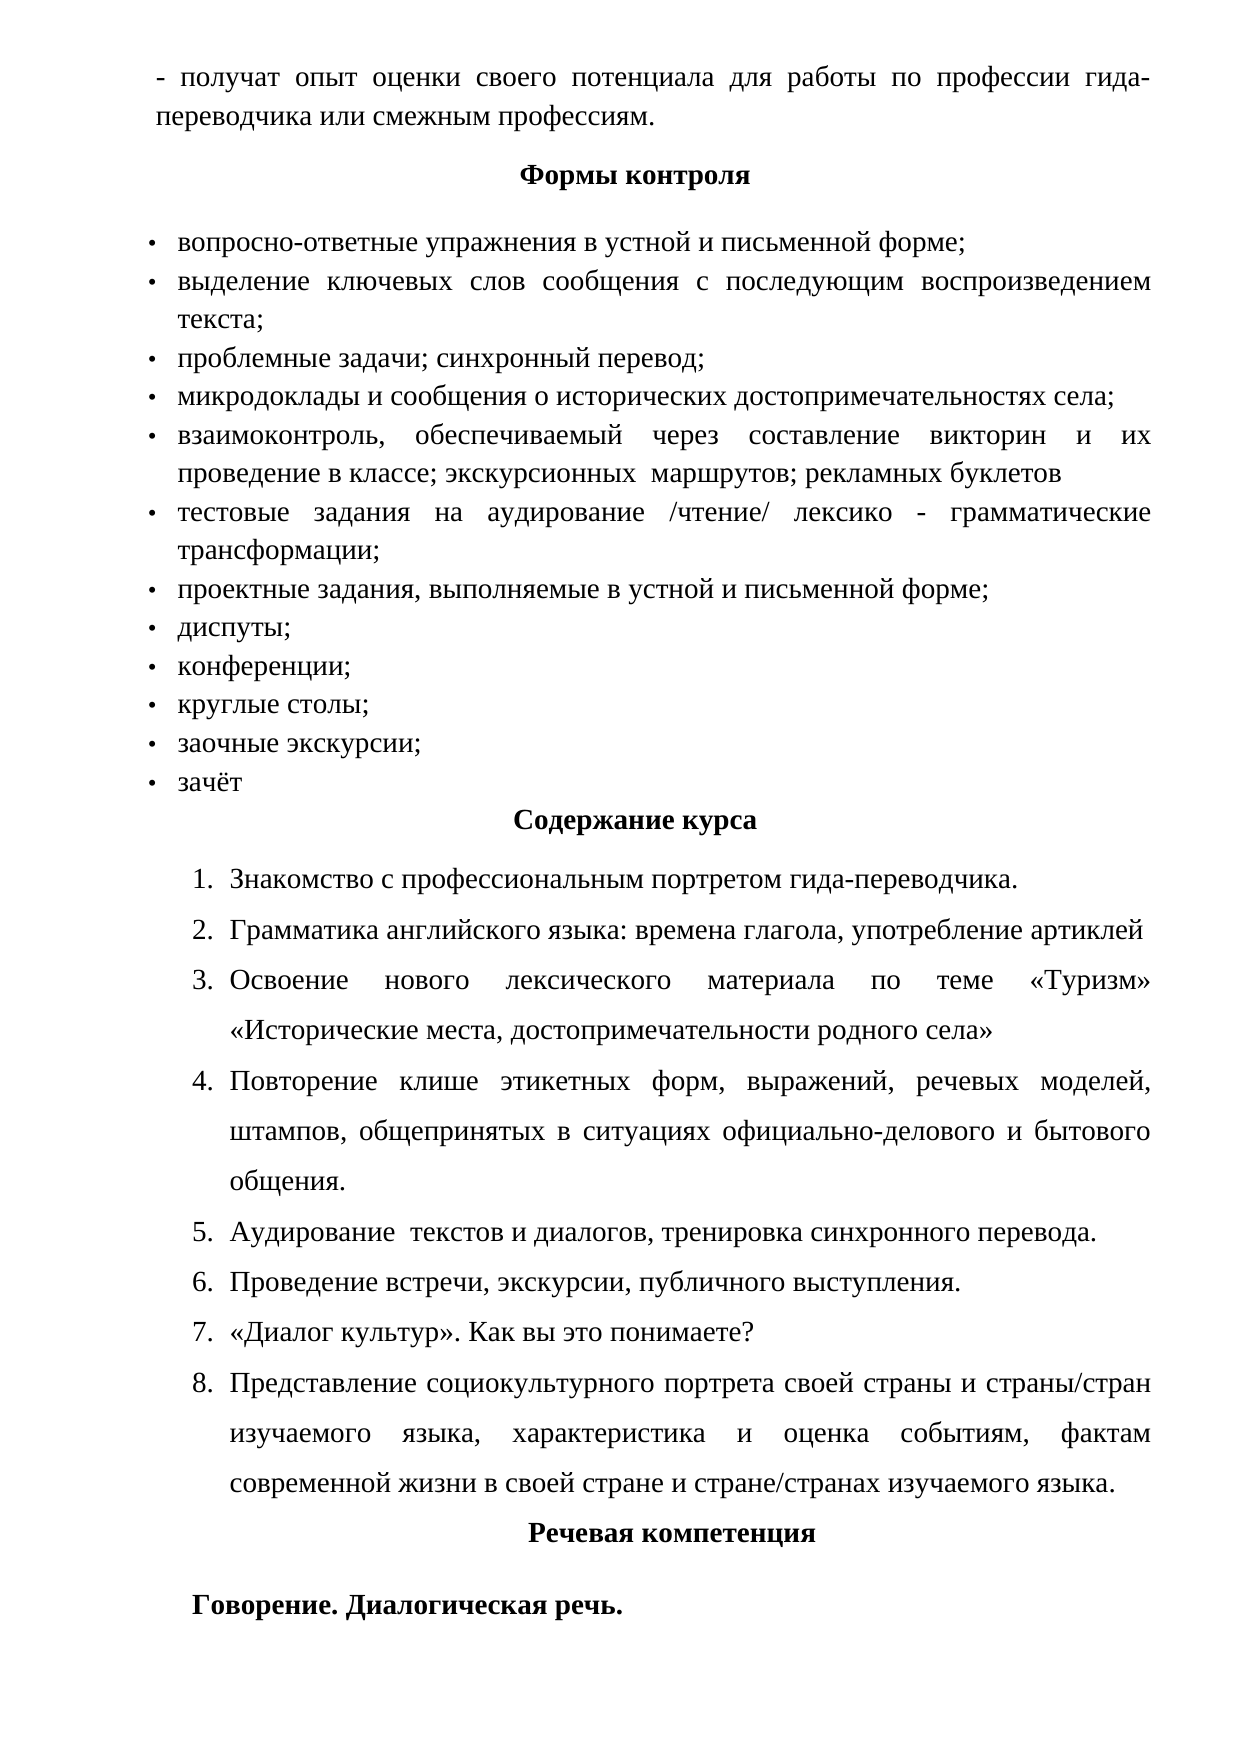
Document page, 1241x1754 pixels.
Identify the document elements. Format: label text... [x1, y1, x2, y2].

text Речевая компетенция [192, 1516, 1152, 1549]
list взаимоконтроль, обеспечиваемый через составление викторин и их проведение в классе; экскурсионных маршрутов; рекламных буклетов [148, 417, 1152, 489]
list проектные задания, выполняемые в устной и письменной форме; [148, 571, 1152, 604]
text Содержание курса [118, 802, 1152, 836]
list Аудирование текстов и диалогов, тренировка синхронного перевода. [192, 1214, 1152, 1247]
list проблемные задачи; синхронный перевод; [148, 340, 1152, 373]
list Представление социокультурного портрета своей страны и страны/стран изучаемого языка, характеристика и оценка событиям, фактам современной жизни в своей стране и стране/странах изучаемого языка. [192, 1365, 1152, 1499]
list «Диалог культур». Как вы это понимаете? [192, 1314, 1152, 1348]
list микродоклады и сообщения о исторических достопримечательностях села; [148, 378, 1152, 412]
text - получат опыт оценки своего потенциала для работы по профессии гида-переводчика или смежным профессиям. [156, 59, 1152, 131]
list Освоение нового лексического материала по теме «Туризм» «Исторические места, достопримечательности родного села» [192, 962, 1152, 1046]
text Формы контроля [118, 157, 1152, 191]
list конференции; [148, 648, 1152, 682]
list Грамматика английского языка: времена глагола, употребление артиклей [192, 912, 1152, 945]
list вопросно-ответные упражнения в устной и письменной форме; [148, 224, 1152, 258]
list зачёт [148, 764, 1152, 797]
list диспуты; [148, 609, 1152, 643]
list Повторение клише этикетных форм, выражений, речевых моделей, штампов, общепринятых в ситуациях официально-делового и бытового общения. [192, 1063, 1152, 1197]
list выделение ключевых слов сообщения с последующим воспроизведением текста; [148, 263, 1152, 335]
list тестовые задания на аудирование /чтение/ лексико - грамматические трансформации; [148, 494, 1152, 566]
list заочные экскурсии; [148, 725, 1152, 759]
list Проведение встречи, экскурсии, публичного выступления. [192, 1264, 1152, 1298]
list Знакомство с профессиональным портретом гида-переводчика. [192, 862, 1152, 895]
list круглые столы; [148, 687, 1152, 720]
text Говорение. Диалогическая речь. [192, 1587, 1152, 1620]
